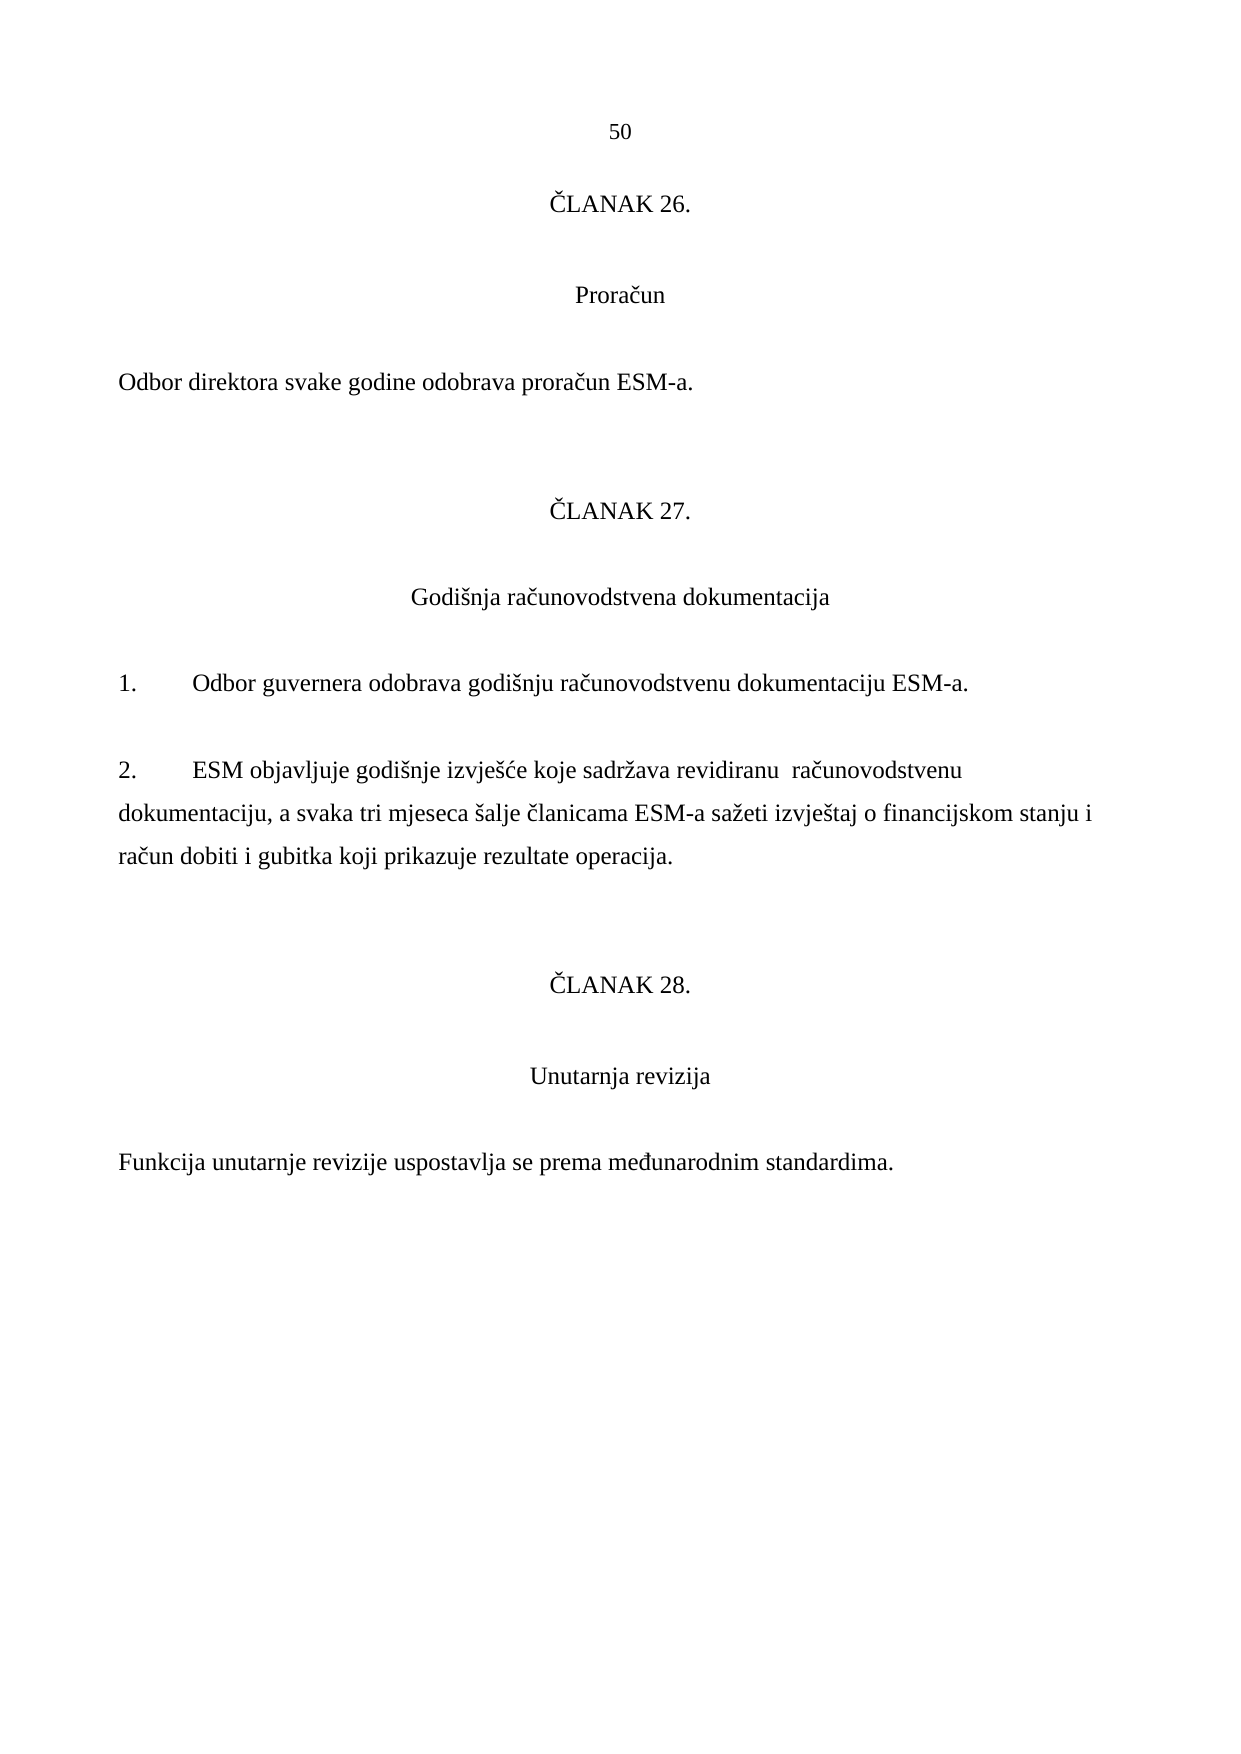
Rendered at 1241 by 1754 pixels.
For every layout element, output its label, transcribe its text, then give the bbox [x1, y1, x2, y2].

text ČLANAK 26. [118, 189, 1122, 218]
text Proračun [118, 280, 1122, 309]
text Godišnja računovodstvena dokumentacija [118, 582, 1122, 611]
text Unutarnja revizija [118, 1061, 1122, 1090]
text ČLANAK 27. [118, 496, 1122, 525]
text Odbor direktora svake godine odobrava proračun ESM-a. [118, 367, 1122, 395]
text 1. Odbor guvernera odobrava godišnju računovodstvenu dokumentaciju ESM-a. [118, 668, 1122, 697]
text Funkcija unutarnje revizije uspostavlja se prema međunarodnim standardima. [118, 1147, 1122, 1176]
text 2. ESM objavljuje godišnje izvješće koje sadržava revidiranu računovodstvenu dokumentaciju, a svaka tri mjeseca šalje članicama ESM-a sažeti izvještaj o financijskom stanju i račun dobiti i gubitka koji prikazuje rezultate operacija. [118, 755, 1122, 870]
text ČLANAK 28. [118, 970, 1122, 999]
